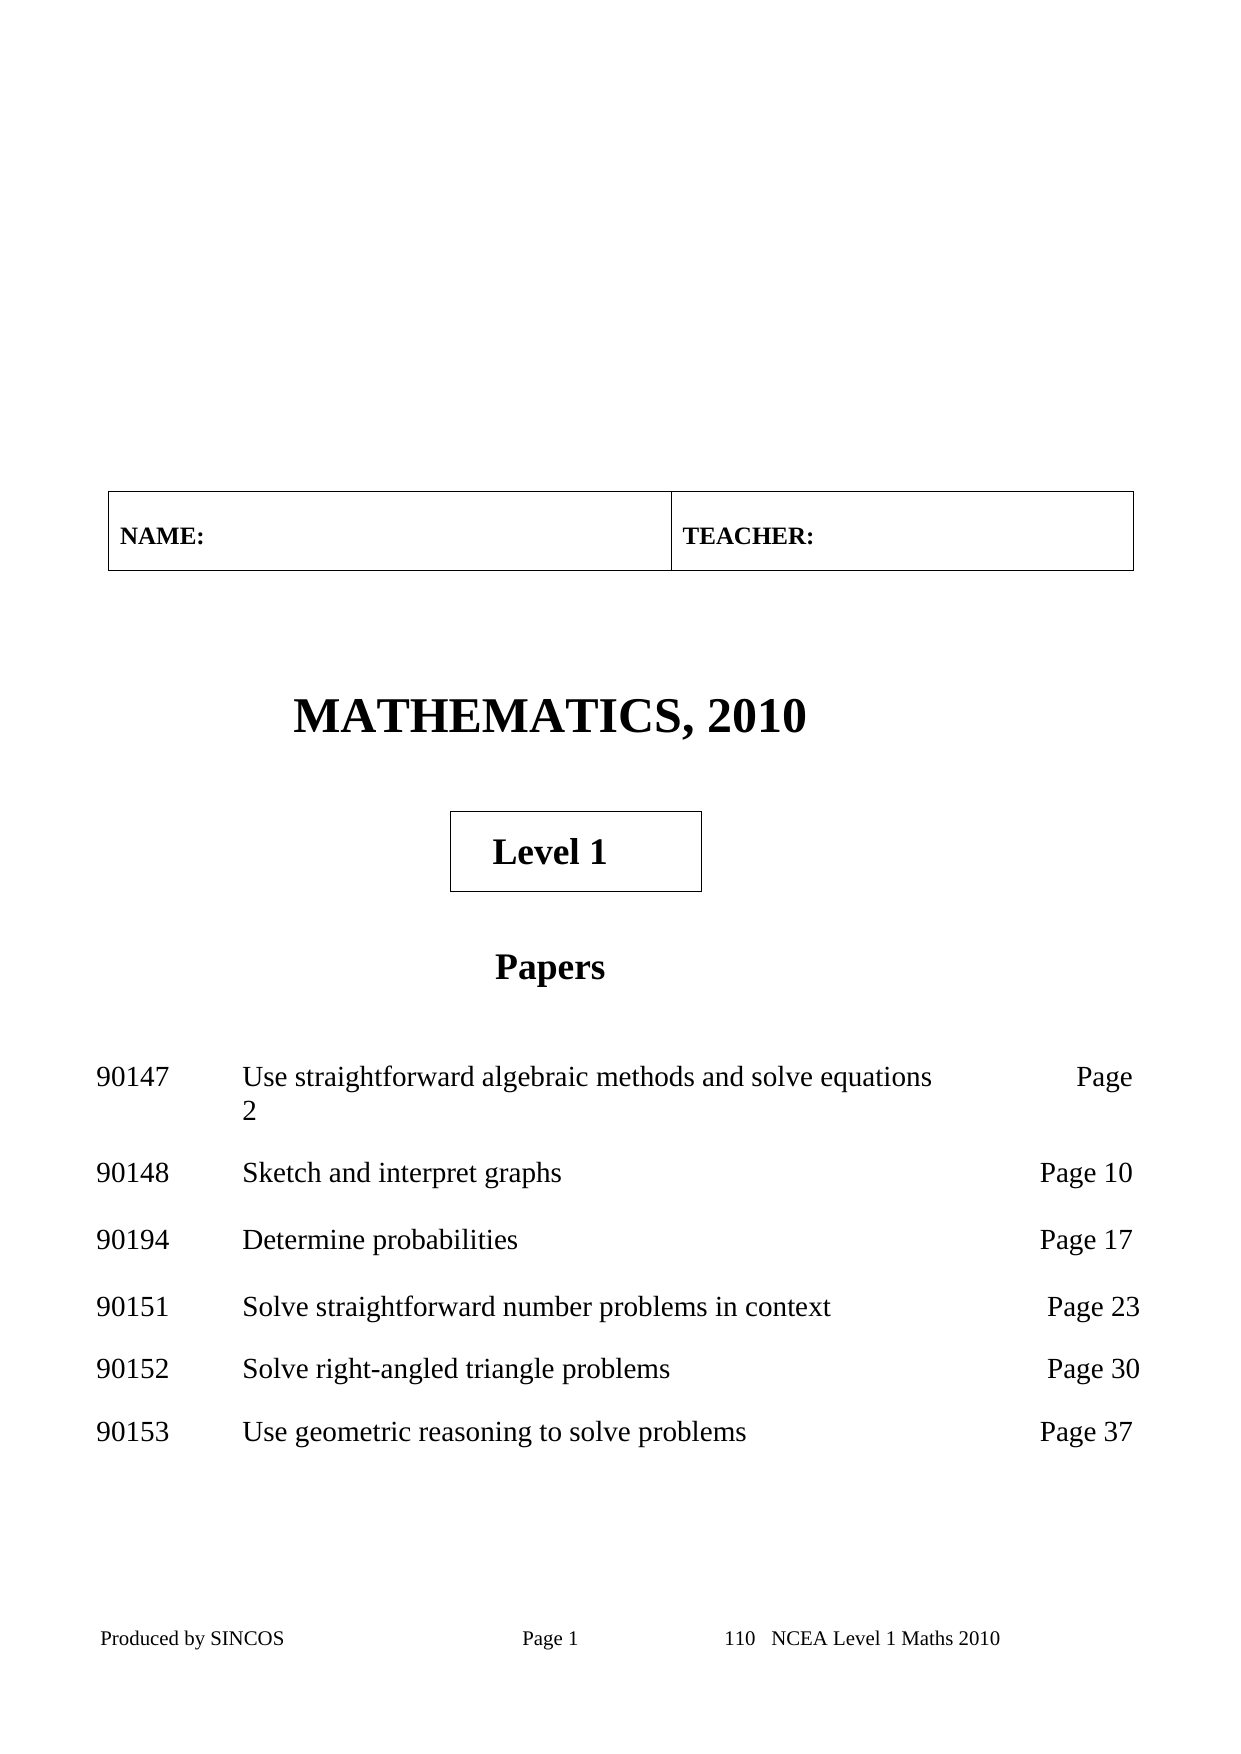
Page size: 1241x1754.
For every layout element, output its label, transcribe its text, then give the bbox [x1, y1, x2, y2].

text 90194 Determine probabilities Page 17 [96, 1222, 1004, 1256]
text 90151 Solve straightforward number problems in context Page 23 [96, 1289, 1004, 1323]
table_header TEACHER: [672, 492, 1133, 569]
text 90153 Use geometric reasoning to solve problems Page 37 [96, 1414, 1004, 1447]
text MATHEMATICS, 2010 [96, 686, 1004, 743]
text Papers [96, 944, 1004, 987]
text 90148 Sketch and interpret graphs Page 10 [96, 1155, 1004, 1189]
text 90152 Solve right-angled triangle problems Page 30 [96, 1352, 1004, 1385]
subtitle Level 1 [96, 829, 1004, 872]
table_header NAME: [109, 492, 671, 569]
subtitle 90147 Use straightforward algebraic methods and solve equations Page 2 [96, 1059, 1041, 1126]
